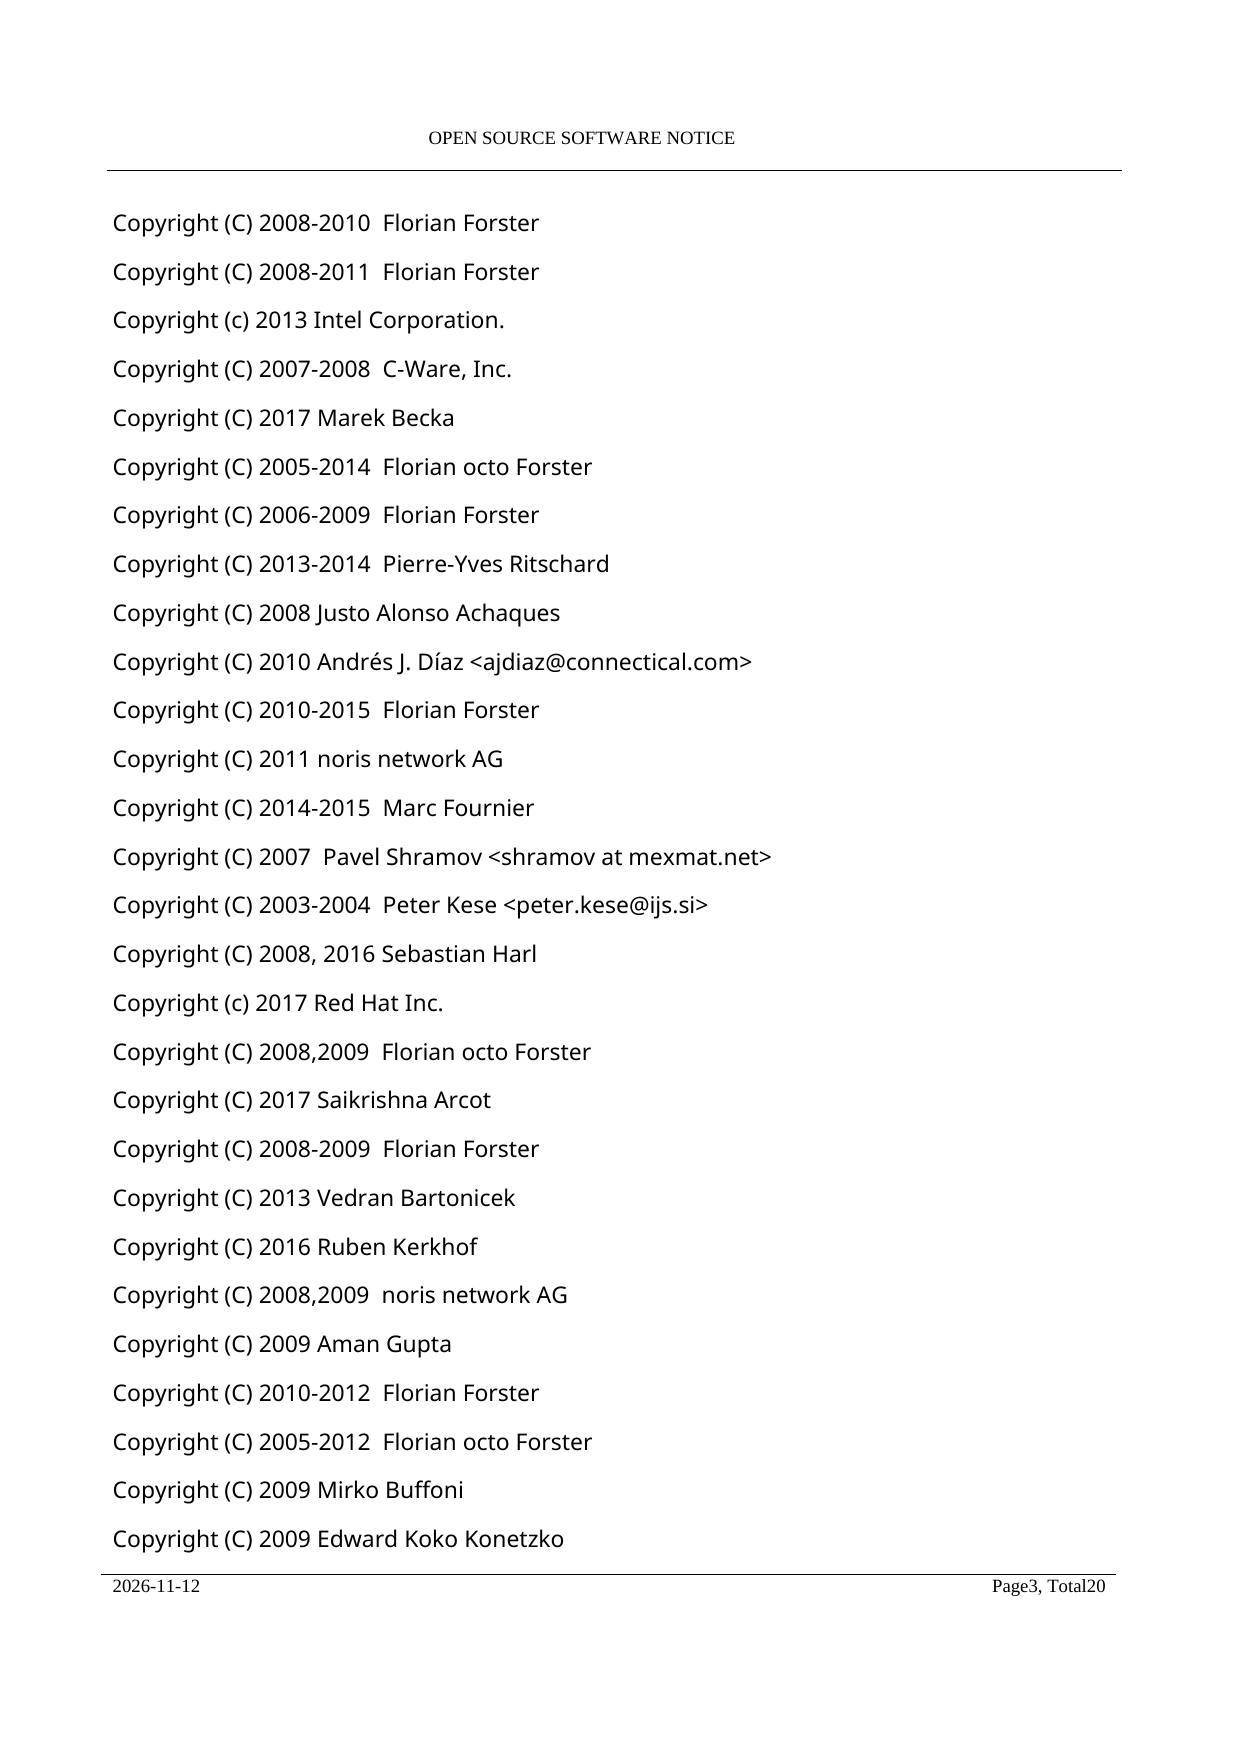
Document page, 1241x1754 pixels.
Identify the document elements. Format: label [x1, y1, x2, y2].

text [112, 206, 1128, 1555]
